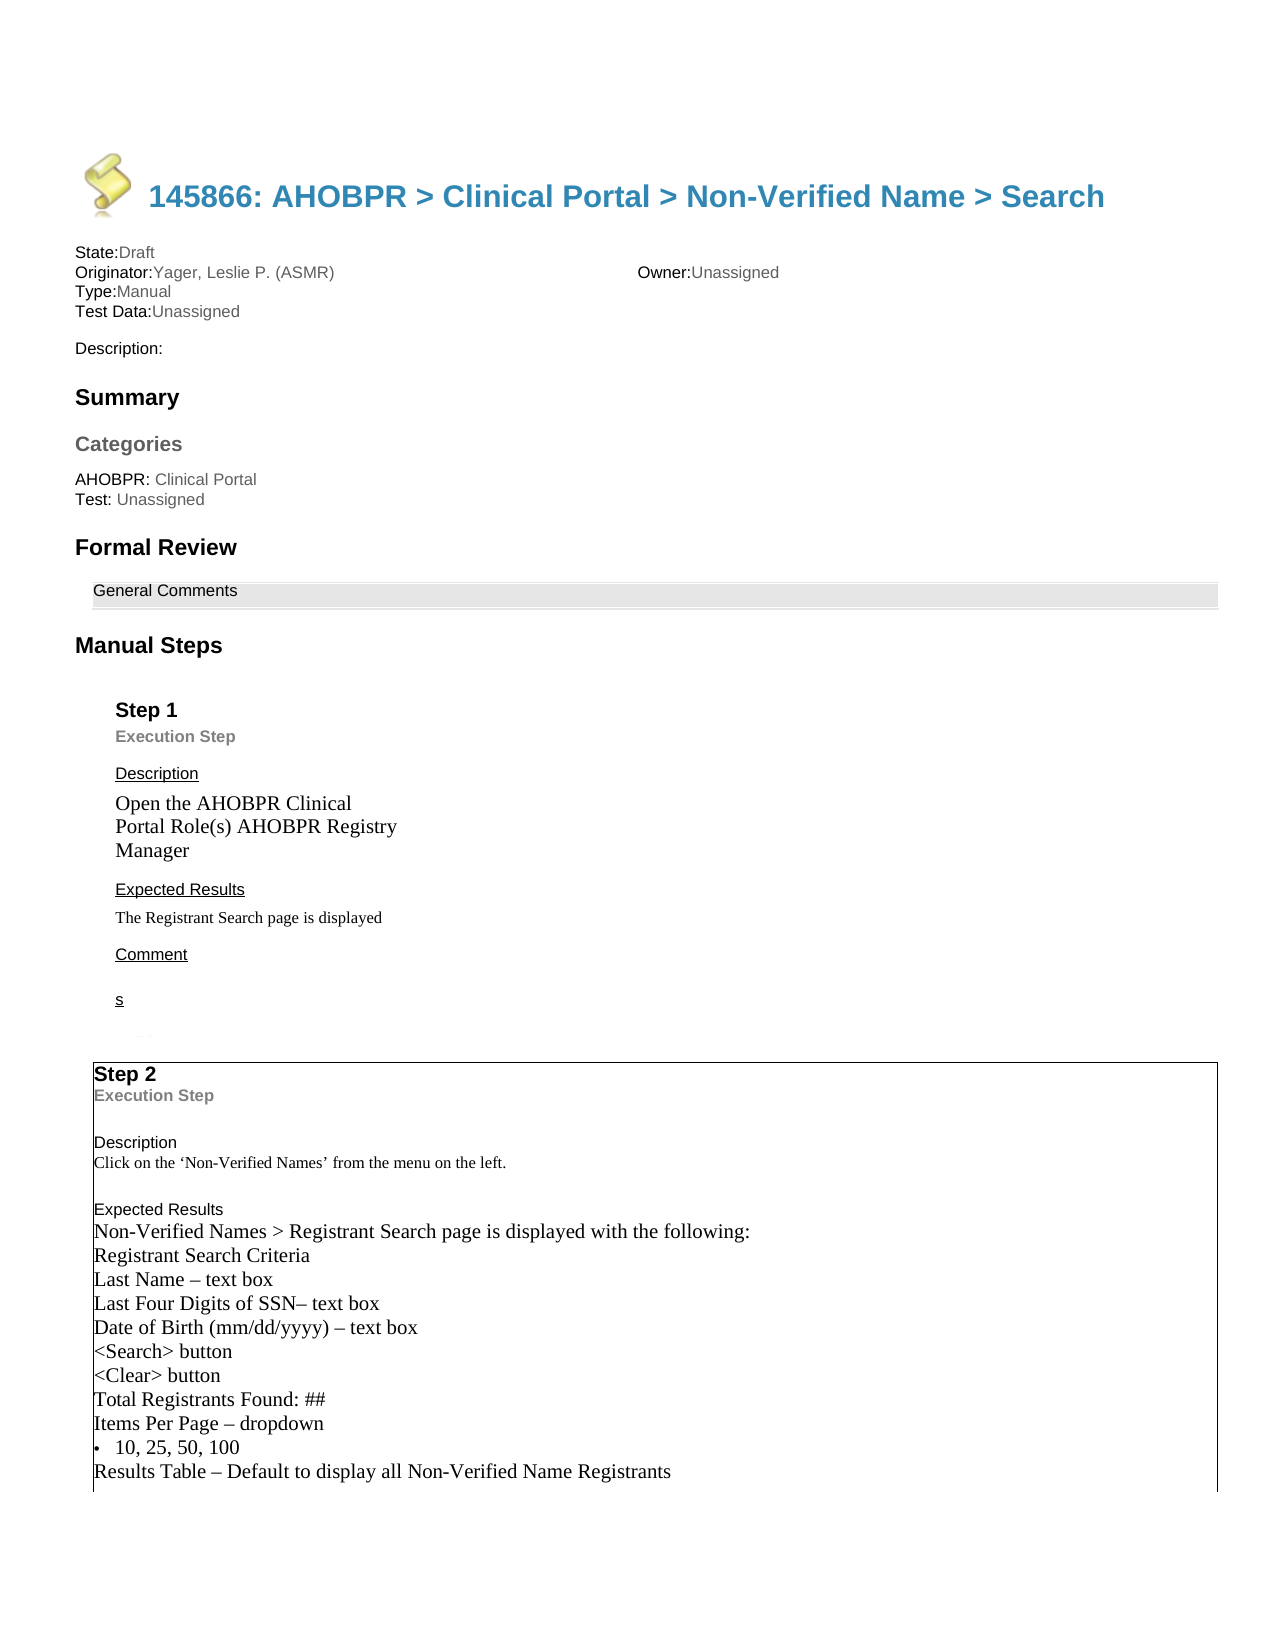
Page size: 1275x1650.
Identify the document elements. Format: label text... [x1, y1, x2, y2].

text Categories [75, 432, 1212, 456]
text Summary [75, 384, 1212, 410]
text AHOBPR: Clinical Portal Test: Unassigned [75, 470, 292, 509]
text Manual Steps [75, 632, 1212, 659]
text Originator:Yager, Leslie P. (ASMR) Owner:Unassigned Type:Manual [75, 262, 779, 301]
picture [75, 152, 141, 218]
text Test Data:Unassigned Description: [75, 302, 292, 358]
text State:Draft [75, 242, 1212, 262]
text Formal Review [75, 534, 1212, 561]
text 145866: AHOBPR > Clinical Portal > Non-Verified Name > Search [148, 178, 1212, 214]
